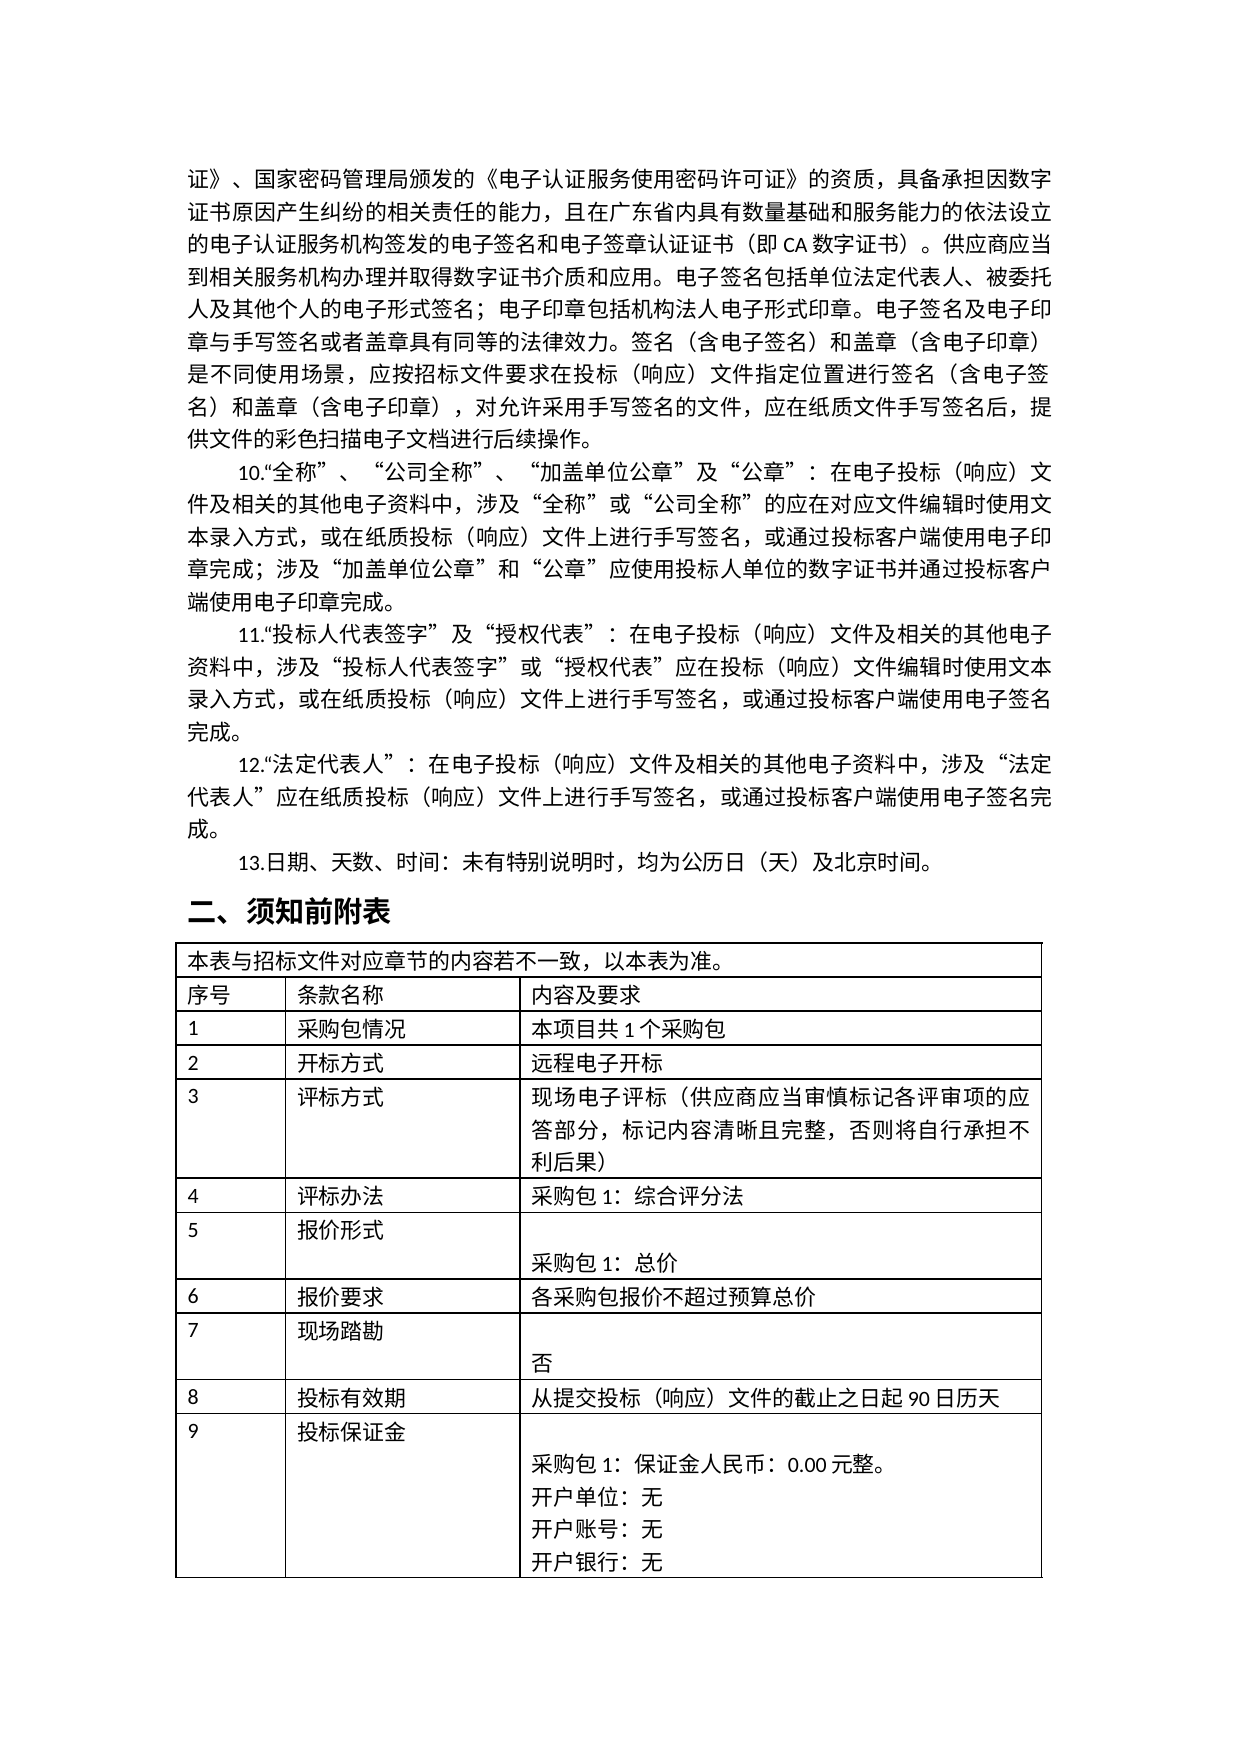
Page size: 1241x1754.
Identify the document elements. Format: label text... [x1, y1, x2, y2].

table_cell 3 [177, 1080, 285, 1177]
text 11.“投标人代表签字”及“授权代表”：在电子投标（响应）文件及相关的其他电子资料中，涉及“投标人代表签字”或“授权代表”应在投标（响应）文件编辑时使用文本录入方式，或在纸质投标（响应）文件上进行手写签名，或通过投标客户端使用电子签名完成。 [187, 617, 1053, 747]
table_cell 投标有效期 [286, 1380, 519, 1413]
table_cell 采购包1：综合评分法 [521, 1179, 1041, 1211]
text 12.“法定代表人”：在电子投标（响应）文件及相关的其他电子资料中，涉及“法定代表人”应在纸质投标（响应）文件上进行手写签名，或通过投标客户端使用电子签名完成。 [187, 747, 1053, 844]
table_cell 现场电子评标（供应商应当审慎标记各评审项的应答部分，标记内容清晰且完整，否则将自行承担不利后果） [521, 1080, 1041, 1177]
table_cell 条款名称 [286, 978, 519, 1010]
text 二、须知前附表 [187, 877, 1053, 942]
table_cell 8 [177, 1380, 285, 1413]
table_cell 评标方式 [286, 1080, 519, 1177]
table_cell 从提交投标（响应）文件的截止之日起90日历天 [521, 1380, 1041, 1413]
text 10.“全称”、“公司全称”、“加盖单位公章”及“公章”：在电子投标（响应）文件及相关的其他电子资料中，涉及“全称”或“公司全称”的应在对应文件编辑时使用文本录入方式，或在纸质投标（响应）文件上进行手写签名，或通过投标客户端使用电子印章完成；涉及“加盖单位公章”和“公章”应使用投标人单位的数字证书并通过投标客户端使用电子印章完成。 [187, 454, 1053, 617]
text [187, 162, 1053, 454]
table_cell 内容及要求 [521, 978, 1041, 1010]
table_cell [521, 1414, 1041, 1577]
table_cell 报价形式 [286, 1213, 519, 1278]
table_header 本表与招标文件对应章节的内容若不一致，以本表为准。 [177, 944, 1041, 976]
table_cell 否 [521, 1314, 1041, 1378]
table_cell 评标办法 [286, 1179, 519, 1211]
table_cell 投标保证金 [286, 1414, 519, 1577]
table_cell 9 [177, 1414, 285, 1577]
table_cell 本项目共1个采购包 [521, 1012, 1041, 1044]
table_cell 4 [177, 1179, 285, 1211]
table_cell 5 [177, 1213, 285, 1278]
table_cell 6 [177, 1280, 285, 1312]
table_cell 7 [177, 1314, 285, 1378]
table_cell 2 [177, 1046, 285, 1078]
table_cell 各采购包报价不超过预算总价 [521, 1280, 1041, 1312]
table_cell 序号 [177, 978, 285, 1010]
table_cell 现场踏勘 [286, 1314, 519, 1378]
text 13.日期、天数、时间：未有特别说明时，均为公历日（天）及北京时间。 [187, 844, 1053, 877]
table_cell 1 [177, 1012, 285, 1044]
table_cell 远程电子开标 [521, 1046, 1041, 1078]
table_cell 采购包1：总价 [521, 1213, 1041, 1278]
table_cell 报价要求 [286, 1280, 519, 1312]
table_cell 采购包情况 [286, 1012, 519, 1044]
table_cell 开标方式 [286, 1046, 519, 1078]
